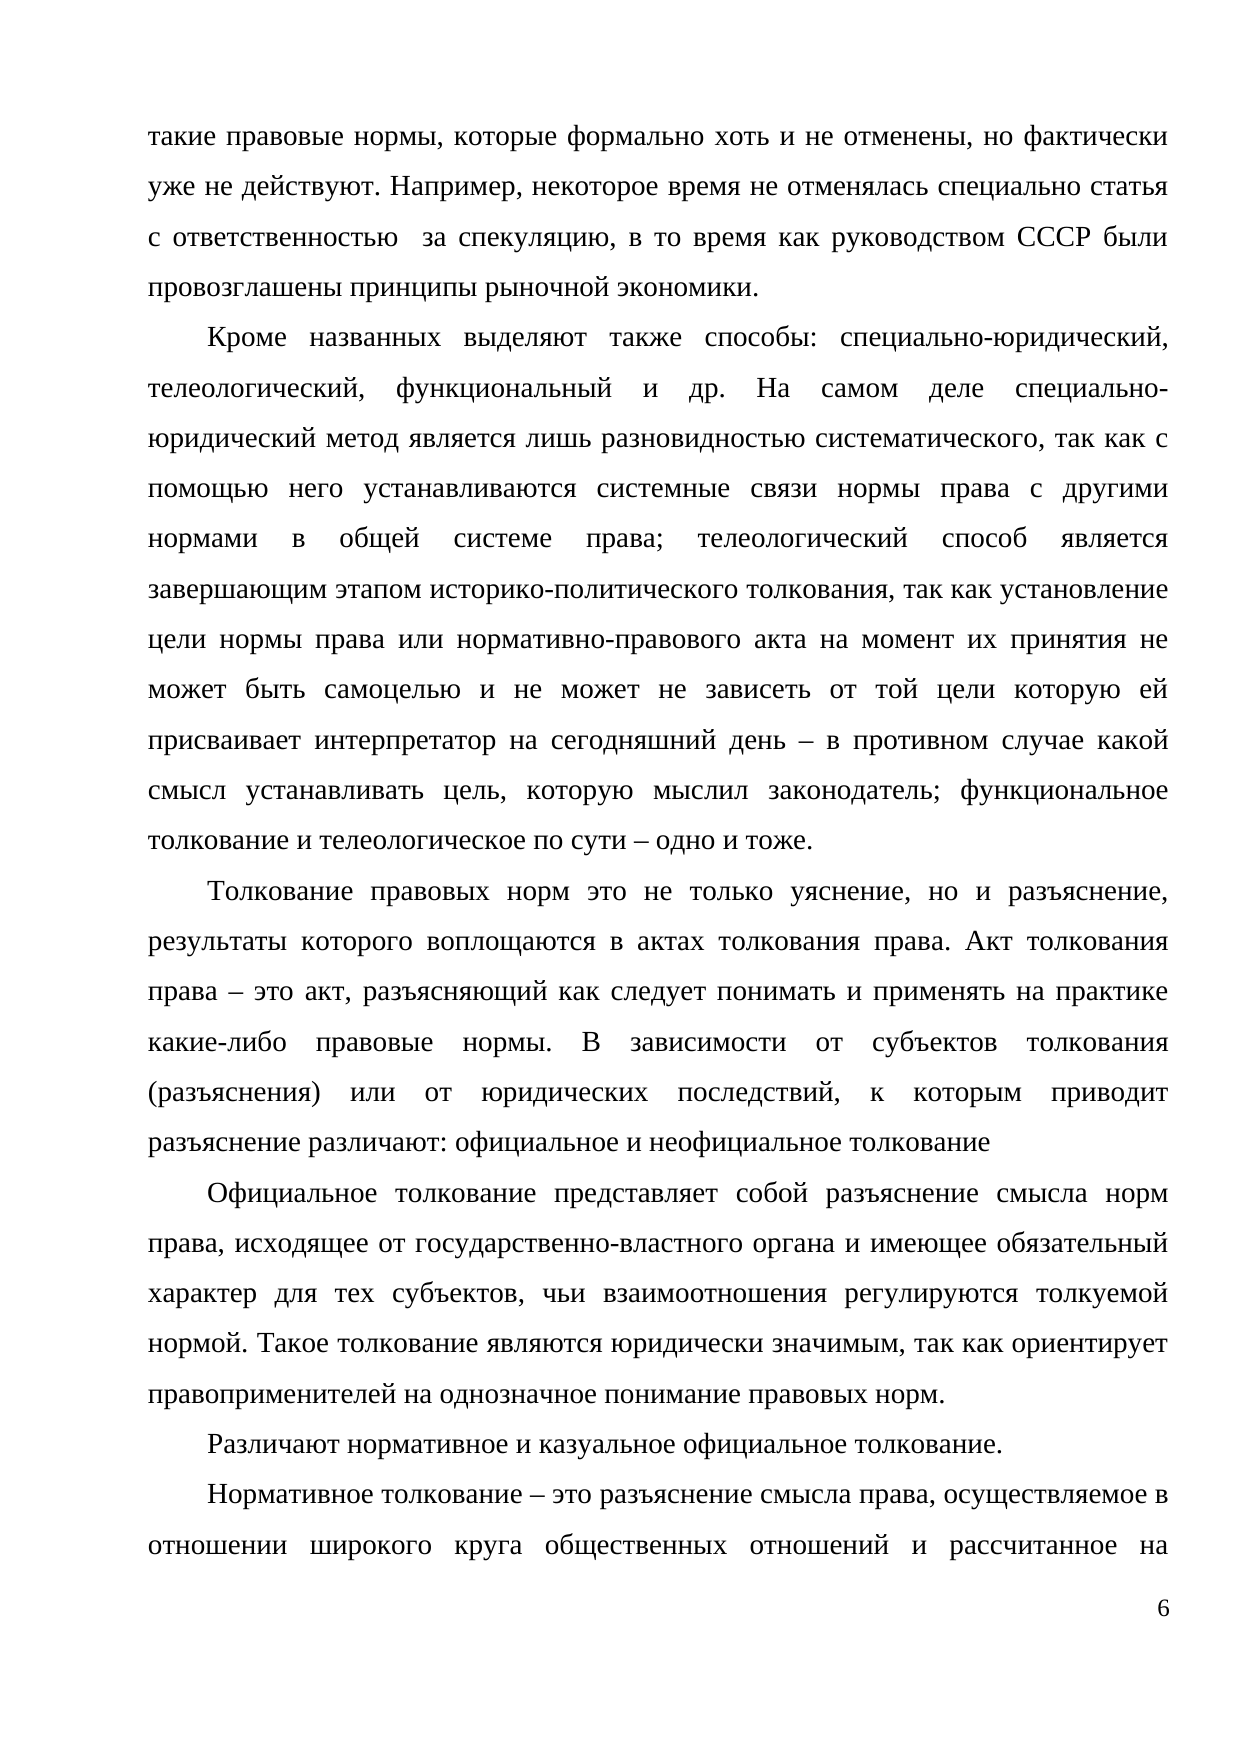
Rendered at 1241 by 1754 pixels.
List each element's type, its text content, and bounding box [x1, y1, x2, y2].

text Официальное толкование представляет собой разъяснение смысла норм права, исходящее от государственно-властного органа и имеющее обязательный характер для тех субъектов, чьи взаимоотношения регулируются толкуемой нормой. Такое толкование являются юридически значимым, так как ориентирует правоприменителей на однозначное понимание правовых норм. [148, 1175, 1169, 1409]
text Различают нормативное и казуальное официальное толкование. [148, 1426, 1169, 1460]
text Кроме названных выделяют также способы: специально-юридический, телеологический, функциональный и др. На самом деле специально-юридический метод является лишь разновидностью систематического, так как с помощью него устанавливаются системные связи нормы права с другими нормами в общей системе права; телеологический способ является завершающим этапом историко-политического толкования, так как установление цели нормы права или нормативно-правового акта на момент их принятия не может быть самоцелью и не может не зависеть от той цели которую ей присваивает интерпретатор на сегодняшний день – в противном случае какой смысл устанавливать цель, которую мыслил законодатель; функциональное толкование и телеологическое по сути – одно и тоже. [148, 319, 1169, 856]
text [148, 1477, 1169, 1560]
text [148, 118, 1169, 303]
text Толкование правовых норм это не только уяснение, но и разъяснение, результаты которого воплощаются в актах толкования права. Акт толкования права – это акт, разъясняющий как следует понимать и применять на практике какие-либо правовые нормы. В зависимости от субъектов толкования (разъяснения) или от юридических последствий, к которым приводит разъяснение различают: официальное и неофициальное толкование [148, 873, 1169, 1158]
